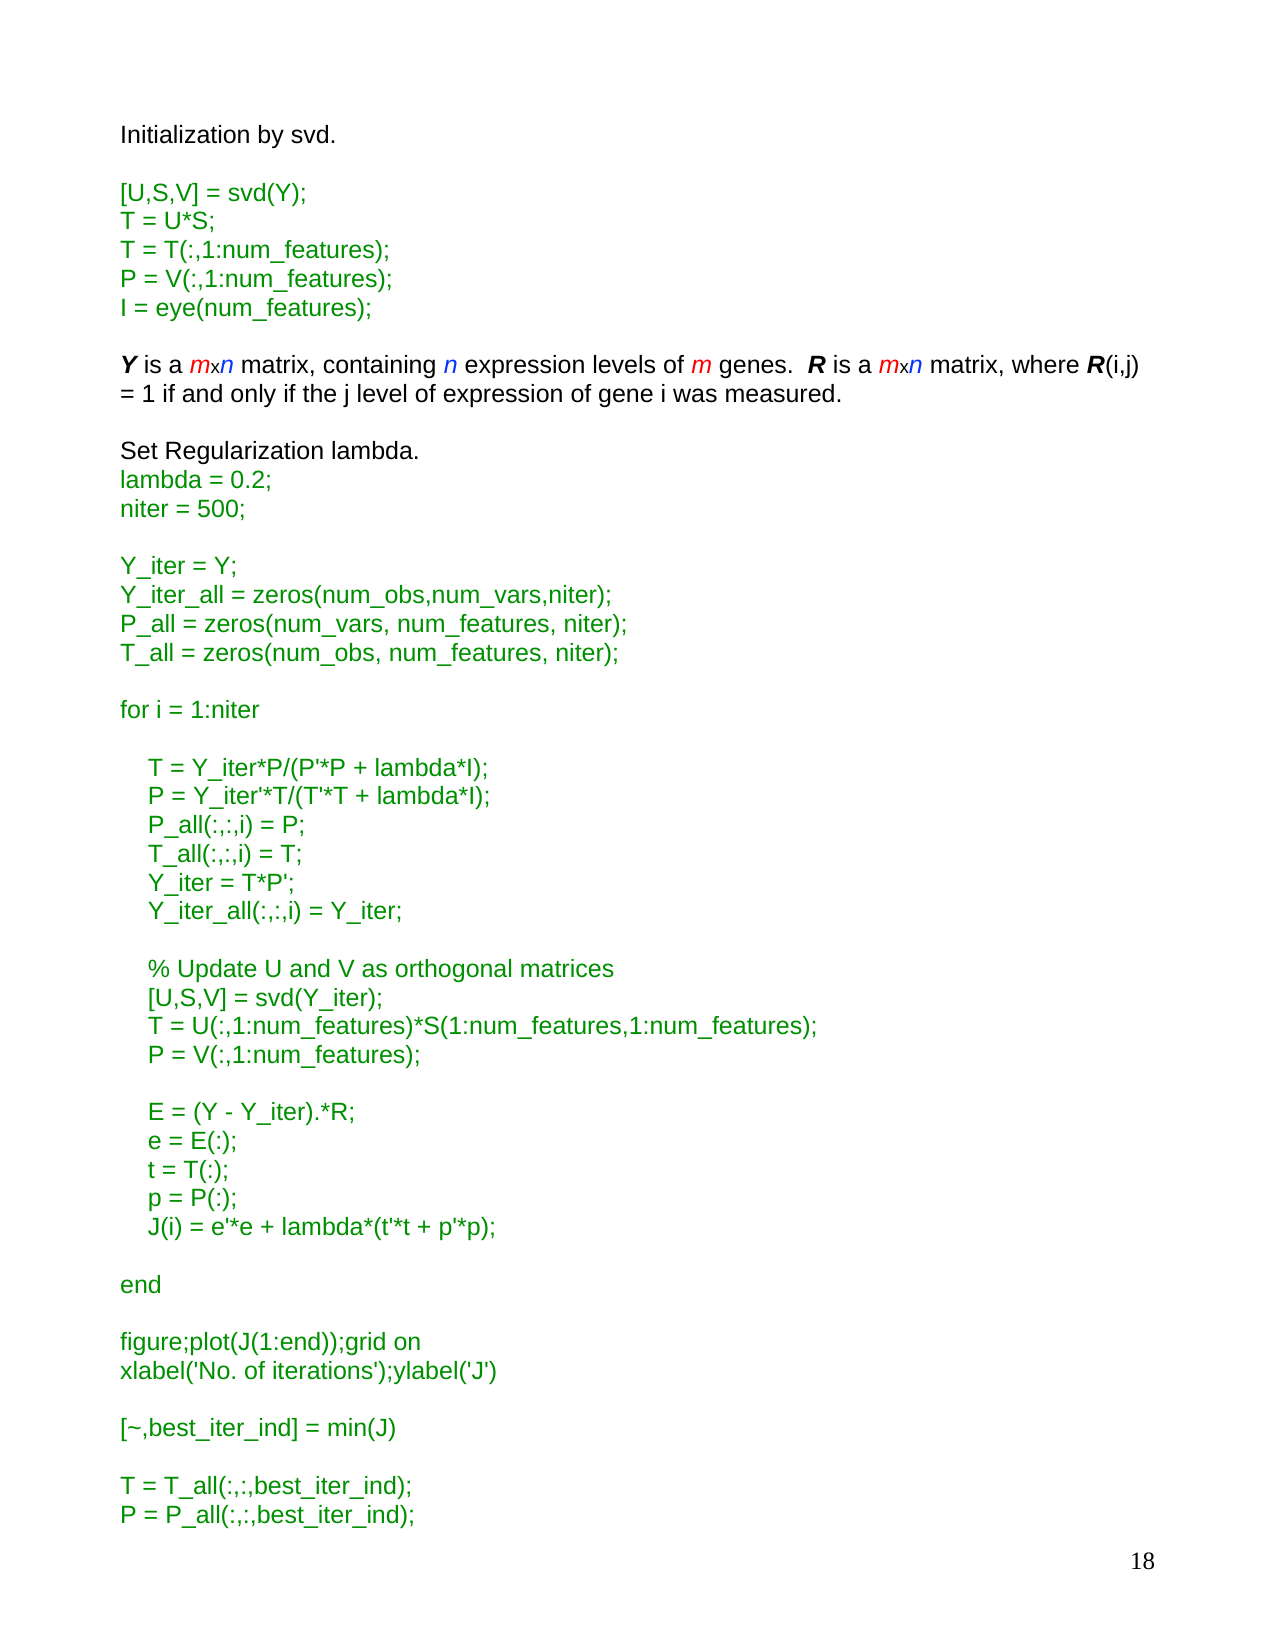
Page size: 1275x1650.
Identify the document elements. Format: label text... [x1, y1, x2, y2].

text E = (Y - Y_iter).*R; [120, 1097, 1155, 1126]
text T = T_all(:,:,best_iter_ind); [120, 1471, 1155, 1499]
text T = U*S; [120, 206, 1155, 235]
text p = P(:); [120, 1183, 1155, 1212]
text [U,S,V] = svd(Y); [120, 177, 1155, 206]
text niter = 500; [120, 494, 1155, 522]
text t = T(:); [120, 1154, 1155, 1183]
text for i = 1:niter [120, 695, 1155, 724]
text Y_iter = Y; [120, 551, 1155, 580]
text [U,S,V] = svd(Y_iter); [120, 982, 1155, 1011]
text Y is a mxn matrix, containing n expression levels of m genes. R is a mxn matrix, where R(i,j) = 1 if and only if the j level of expression of gene i was measured. [120, 350, 1155, 407]
text T = T(:,1:num_features); [120, 235, 1155, 264]
text Initialization by svd. [120, 120, 1155, 149]
text Y_iter_all(:,:,i) = Y_iter; [120, 896, 1155, 925]
text P_all(:,:,i) = P; [120, 810, 1155, 839]
text [~,best_iter_ind] = min(J) [120, 1413, 1155, 1442]
text Y_iter = T*P'; [120, 867, 1155, 896]
text T_all(:,:,i) = T; [120, 839, 1155, 867]
text P = V(:,1:num_features); [120, 1040, 1155, 1069]
text lambda = 0.2; [120, 465, 1155, 494]
text Set Regularization lambda. [120, 436, 1155, 465]
text J(i) = e'*e + lambda*(t'*t + p'*p); [120, 1212, 1155, 1241]
text T = U(:,1:num_features)*S(1:num_features,1:num_features); [120, 1011, 1155, 1040]
text end [120, 1269, 1155, 1298]
text xlabel('No. of iterations');ylabel('J') [120, 1356, 1155, 1384]
text T_all = zeros(num_obs, num_features, niter); [120, 637, 1155, 666]
text e = E(:); [120, 1126, 1155, 1154]
text P_all = zeros(num_vars, num_features, niter); [120, 609, 1155, 637]
text P = P_all(:,:,best_iter_ind); [120, 1499, 1155, 1528]
text figure;plot(J(1:end));grid on [120, 1327, 1155, 1356]
text % Update U and V as orthogonal matrices [120, 954, 1155, 982]
text P = Y_iter'*T/(T'*T + lambda*I); [120, 781, 1155, 810]
text I = eye(num_features); [120, 292, 1155, 321]
text P = V(:,1:num_features); [120, 264, 1155, 292]
text T = Y_iter*P/(P'*P + lambda*I); [120, 752, 1155, 781]
text Y_iter_all = zeros(num_obs,num_vars,niter); [120, 580, 1155, 609]
